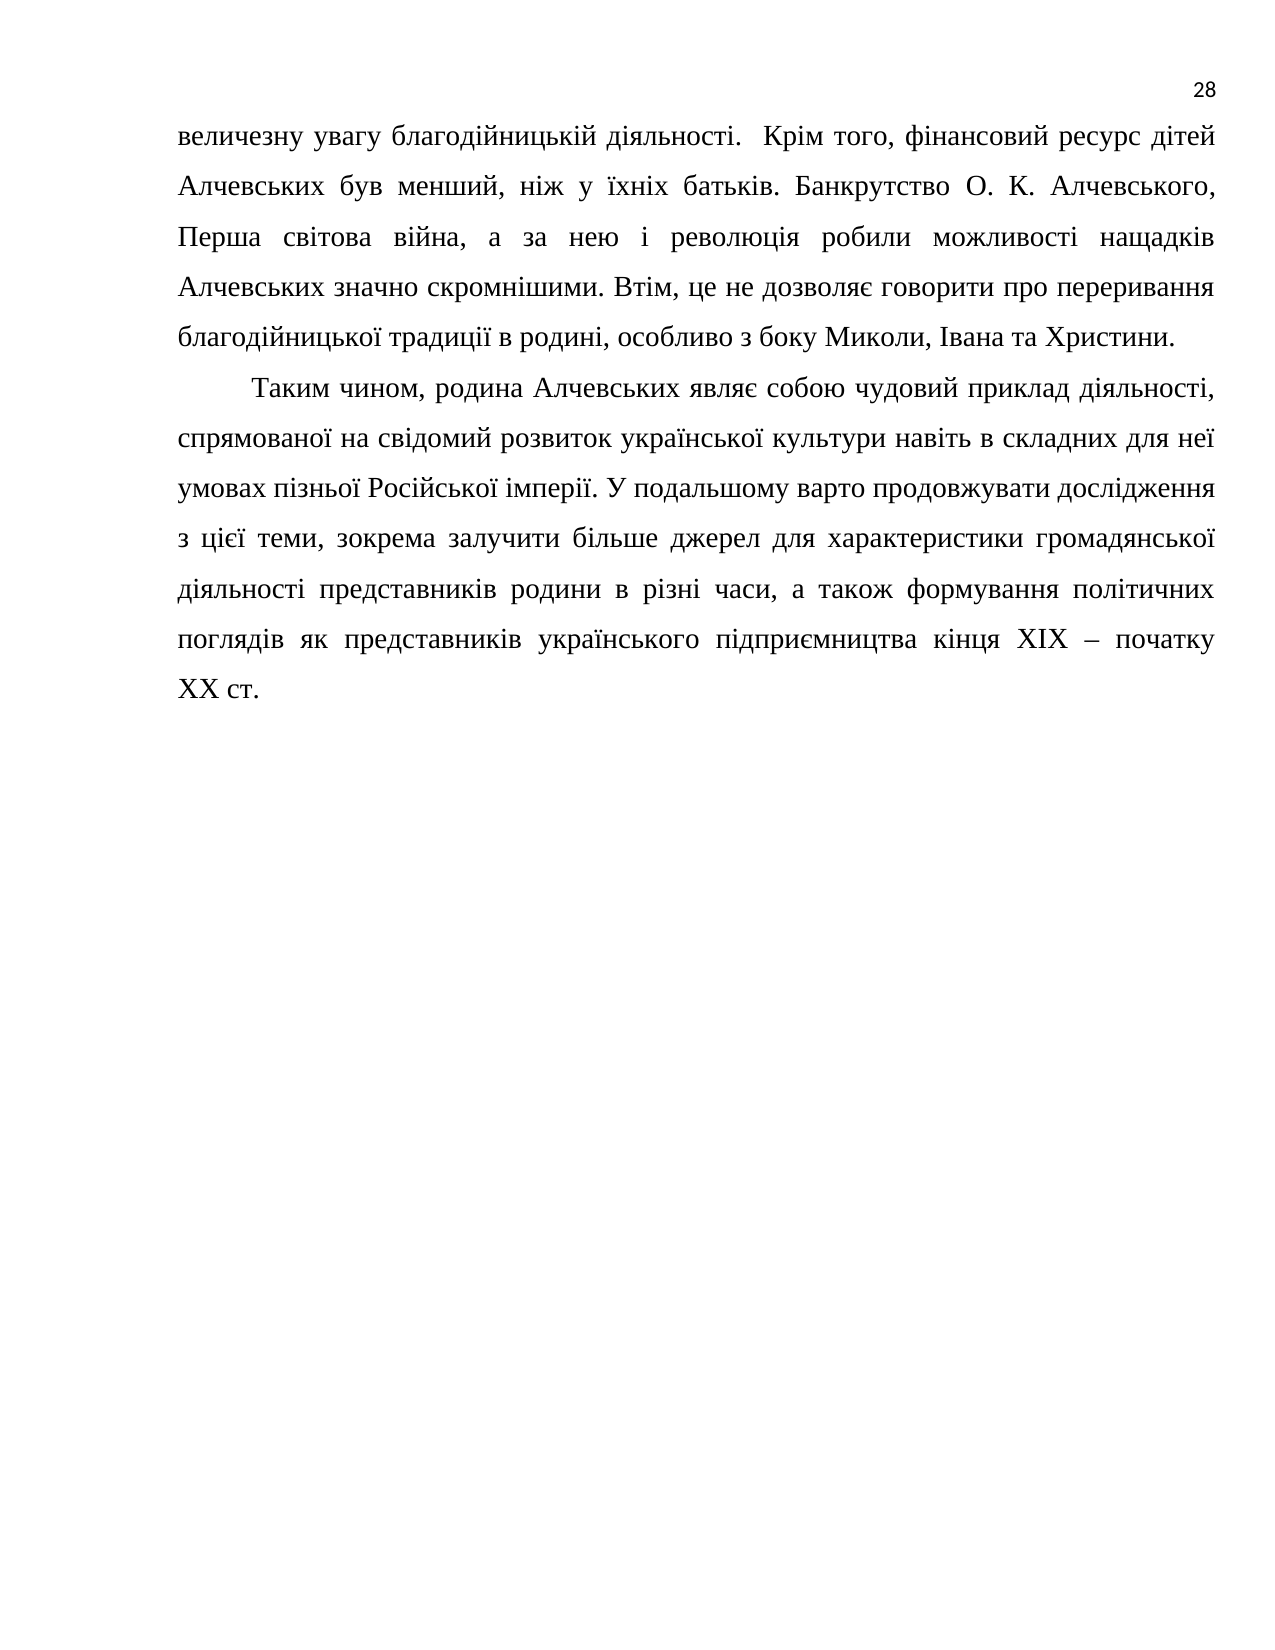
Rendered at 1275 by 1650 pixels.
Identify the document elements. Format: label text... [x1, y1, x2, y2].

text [177, 118, 1216, 353]
text Таким чином, родина Алчевських являє собою чудовий приклад діяльності, спрямованої на свідомий розвиток української культури навіть в складних для неї умовах пізньої Російської імперії. У подальшому варто продовжувати дослідження з цієї теми, зокрема залучити більше джерел для характеристики громадянської діяльності представників родини в різні часи, а також формування політичних поглядів як представників українського підприємництва кінця ХІХ – початку ХХ ст. [177, 370, 1216, 705]
